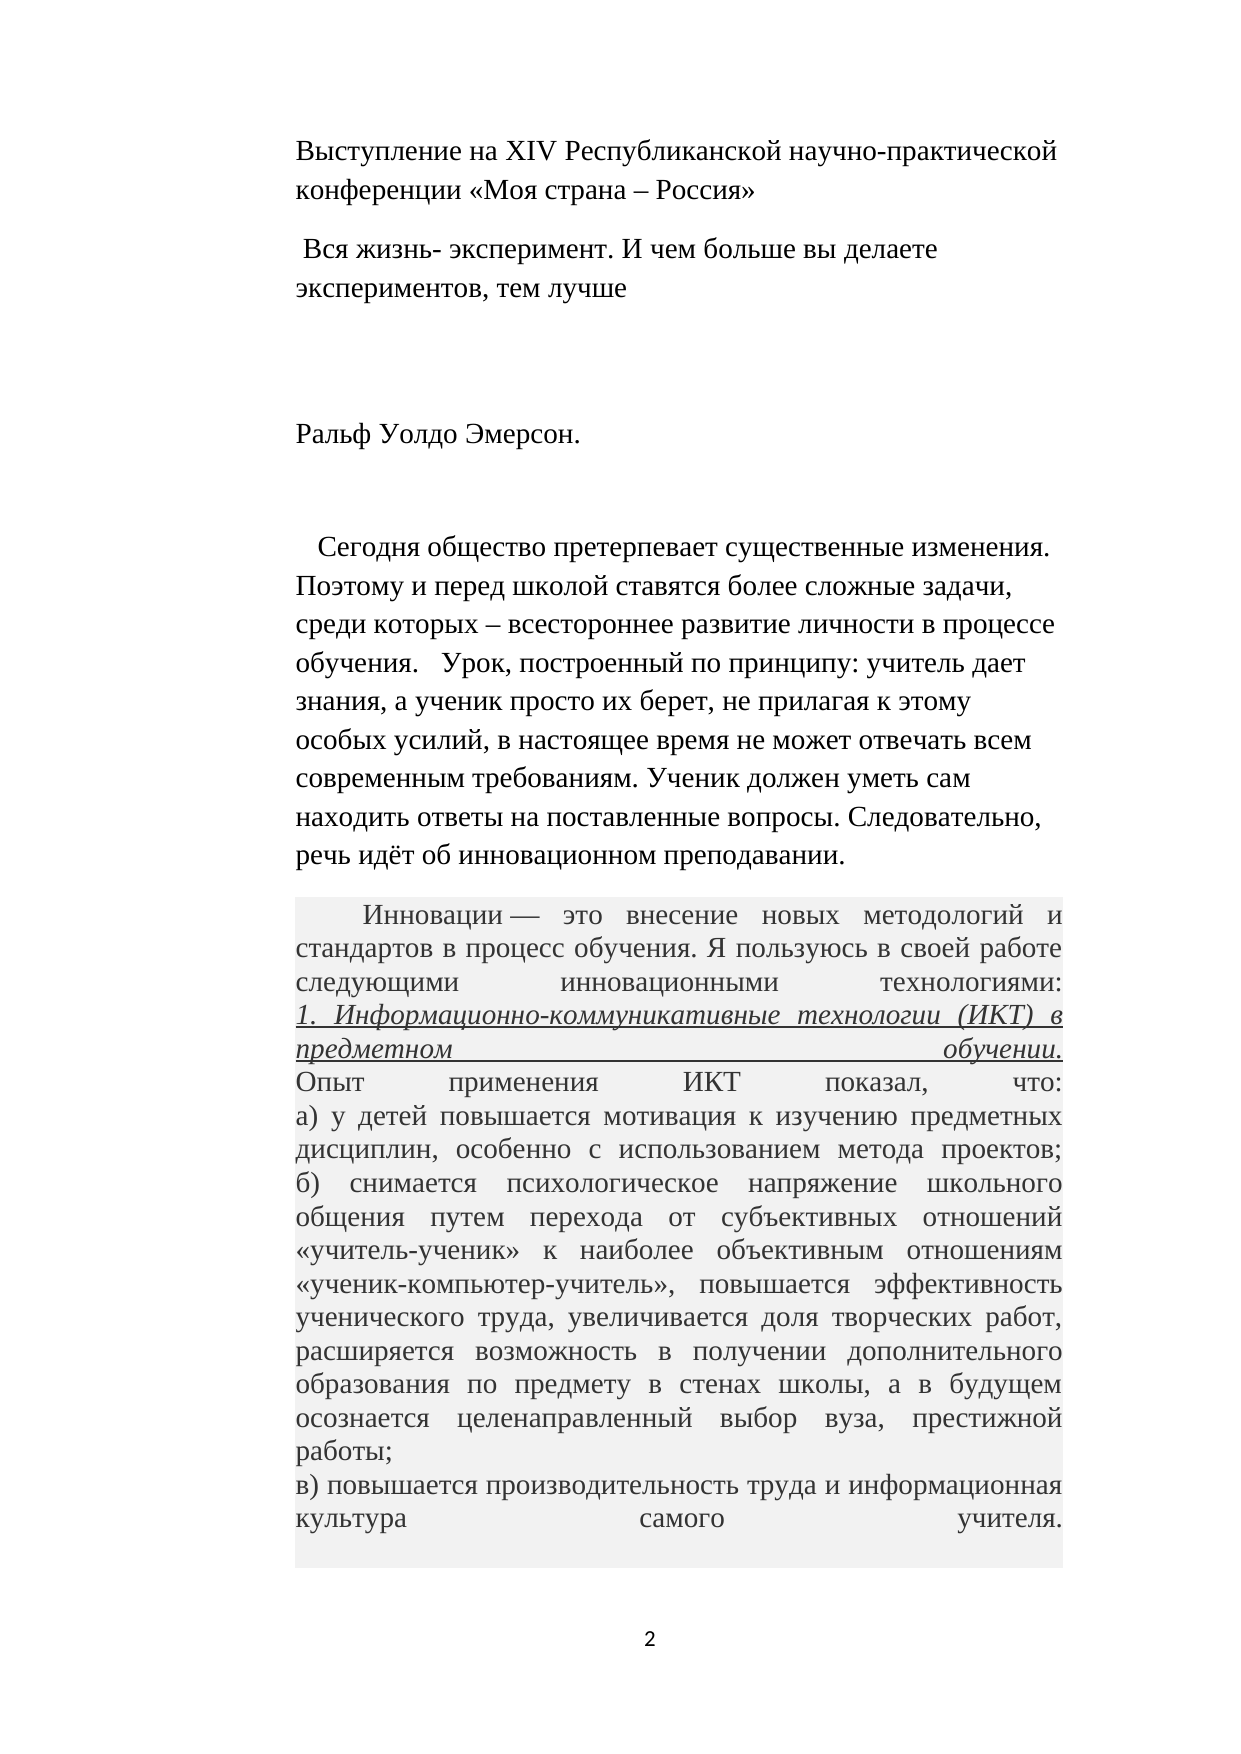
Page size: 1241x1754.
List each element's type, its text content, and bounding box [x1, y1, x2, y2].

text Сегодня общество претерпевает существенные изменения. Поэтому и перед школой ставятся более сложные задачи, среди которых – всестороннее развитие личности в процессе обучения. Урок, построенный по принципу: учитель дает знания, а ученик просто их берет, не прилагая к этому особых усилий, в настоящее время не может отвечать всем современным требованиям. Ученик должен уметь сам находить ответы на поставленные вопросы. Следовательно, речь идёт об инновационном преподавании. [295, 529, 1063, 871]
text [295, 1061, 1063, 1568]
text Вся жизнь- эксперимент. И чем больше вы делаете экспериментов, тем лучше [295, 231, 1063, 303]
text Ральф Уолдо Эмерсон. [295, 383, 1063, 449]
text Выступление на XIV Республиканской научно-практической конференции «Моя страна – Россия» [295, 133, 1063, 205]
